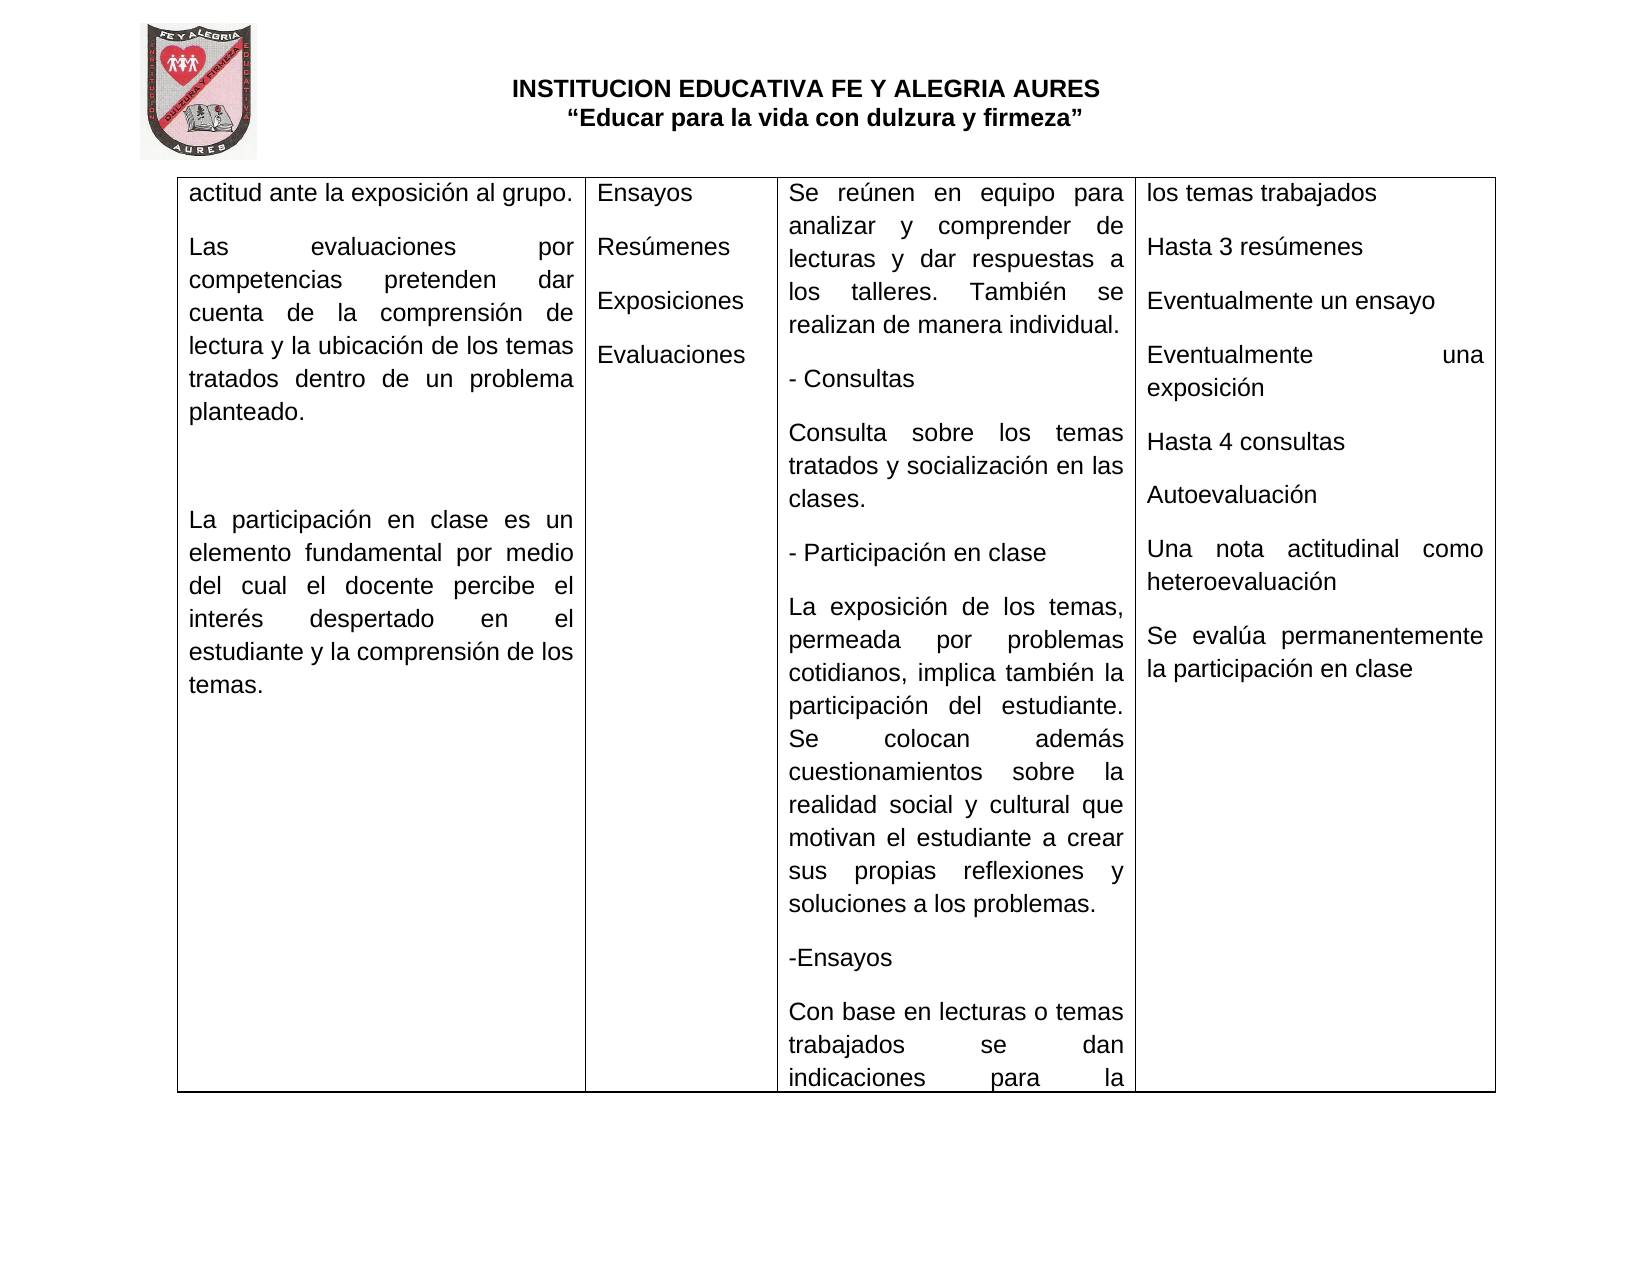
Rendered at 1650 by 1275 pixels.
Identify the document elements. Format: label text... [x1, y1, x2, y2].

table_cell Trabajo en equipo Talleres Consultas Participación en clase Ensayos Resúmenes Exposiciones Evaluaciones [586, 178, 777, 1091]
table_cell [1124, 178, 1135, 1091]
picture [140, 23, 257, 160]
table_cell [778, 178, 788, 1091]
